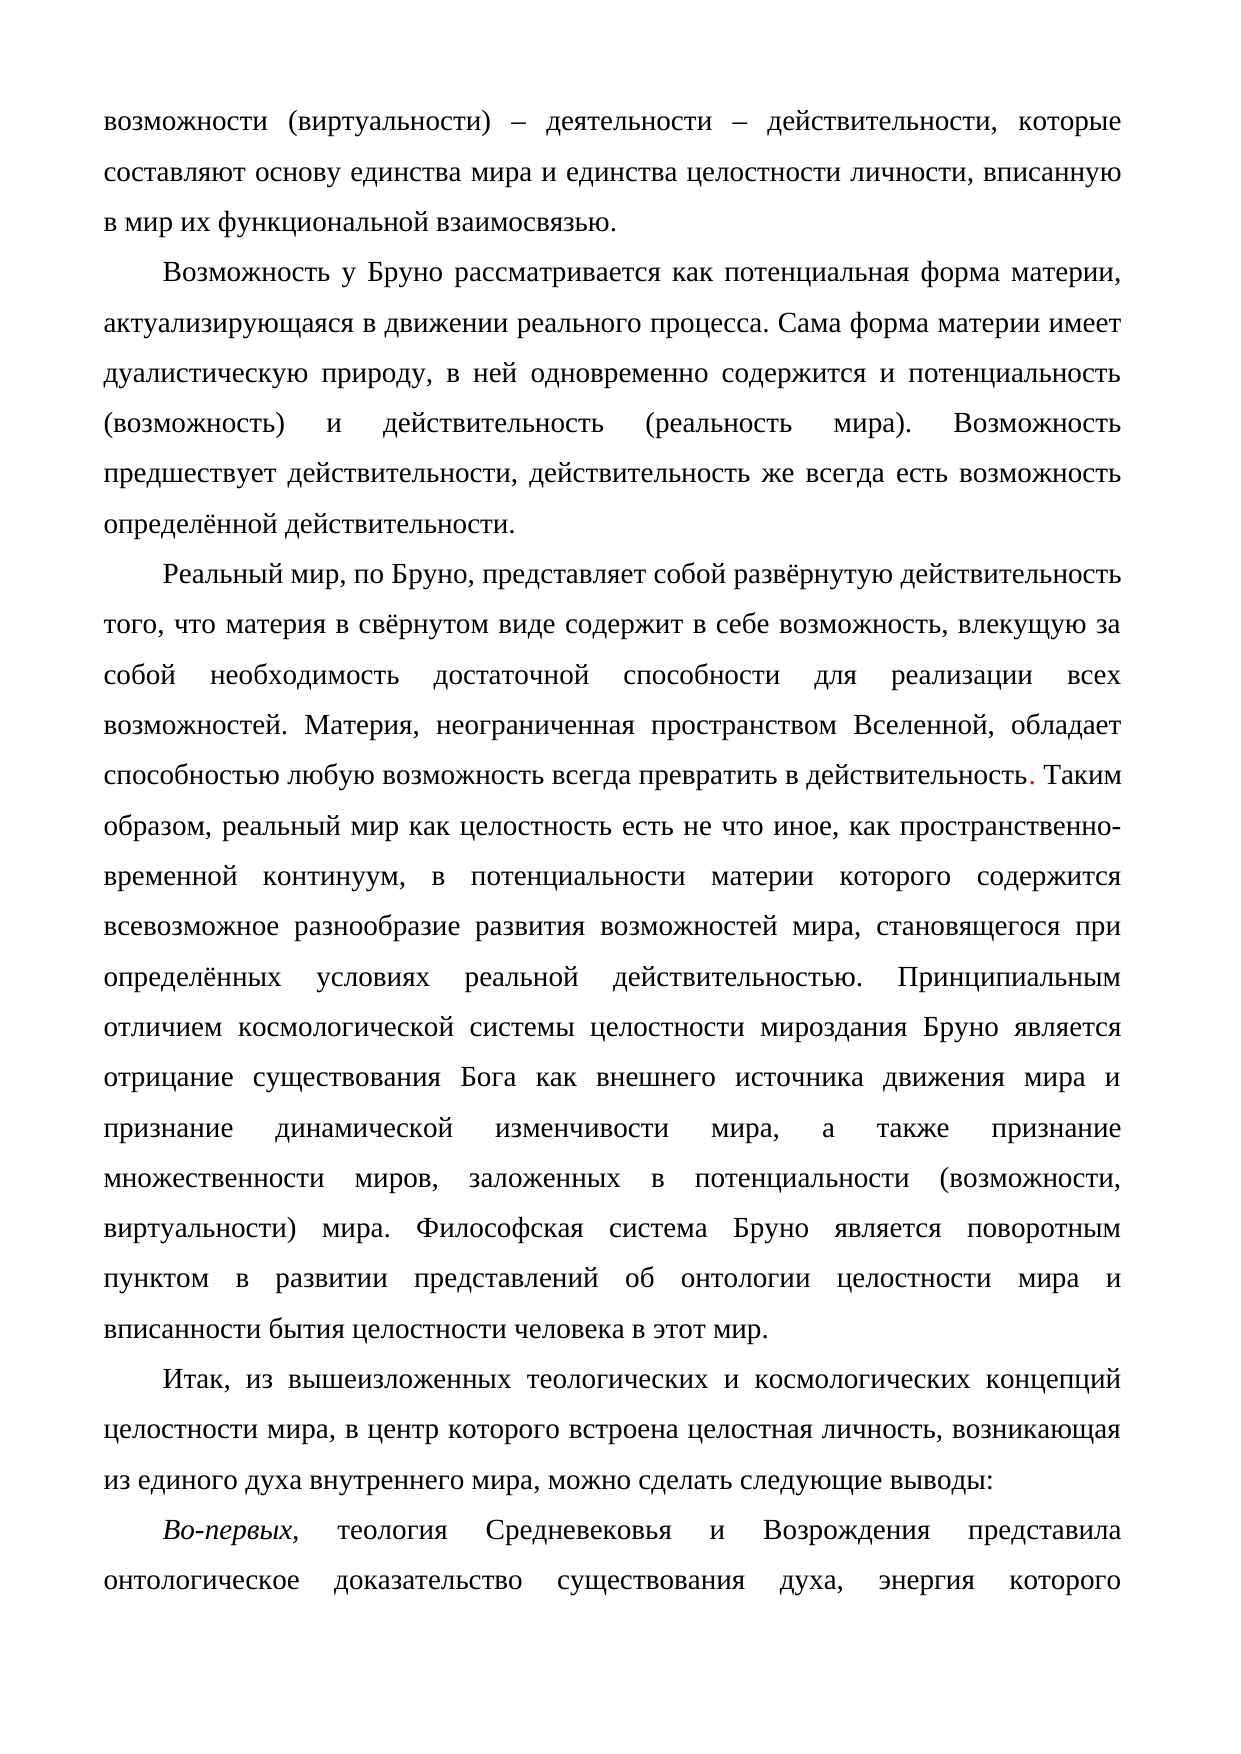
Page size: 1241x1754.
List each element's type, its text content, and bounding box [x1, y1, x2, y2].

text Возможность у Бруно рассматривается как потенциальная форма материи, актуализирующаяся в движении реального процесса. Сама форма материи имеет дуалистическую природу, в ней одновременно содержится и потенциальность (возможность) и действительность (реальность мира). Возможность предшествует действительности, действительность же всегда есть возможность определённой действительности. [103, 254, 1122, 539]
text Реальный мир, по Бруно, представляет собой развёрнутую действительность того, что материя в свёрнутом виде содержит в себе возможность, влекущую за собой необходимость достаточной способности для реализации всех возможностей. Материя, неограниченная пространством Вселенной, обладает способностью любую возможность всегда превратить в действительность. Таким образом, реальный мир как целостность есть не что иное, как пространственно-временной континуум, в потенциальности материи которого содержится всевозможное разнообразие развития возможностей мира, становящегося при определённых условиях реальной действительностью. Принципиальным отличием космологической системы целостности мироздания Бруно является отрицание существования Бога как внешнего источника движения мира и признание динамической изменчивости мира, а также признание множественности миров, заложенных в потенциальности (возможности, виртуальности) мира. Философская система Бруно является поворотным пунктом в развитии представлений об онтологии целостности мира и вписанности бытия целостности человека в этот мир. [103, 556, 1122, 1344]
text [103, 1512, 1122, 1596]
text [103, 103, 1122, 238]
text Итак, из вышеизложенных теологических и космологических концепций целостности мира, в центр которого встроена целостная личность, возникающая из единого духа внутреннего мира, можно сделать следующие выводы: [103, 1361, 1122, 1495]
